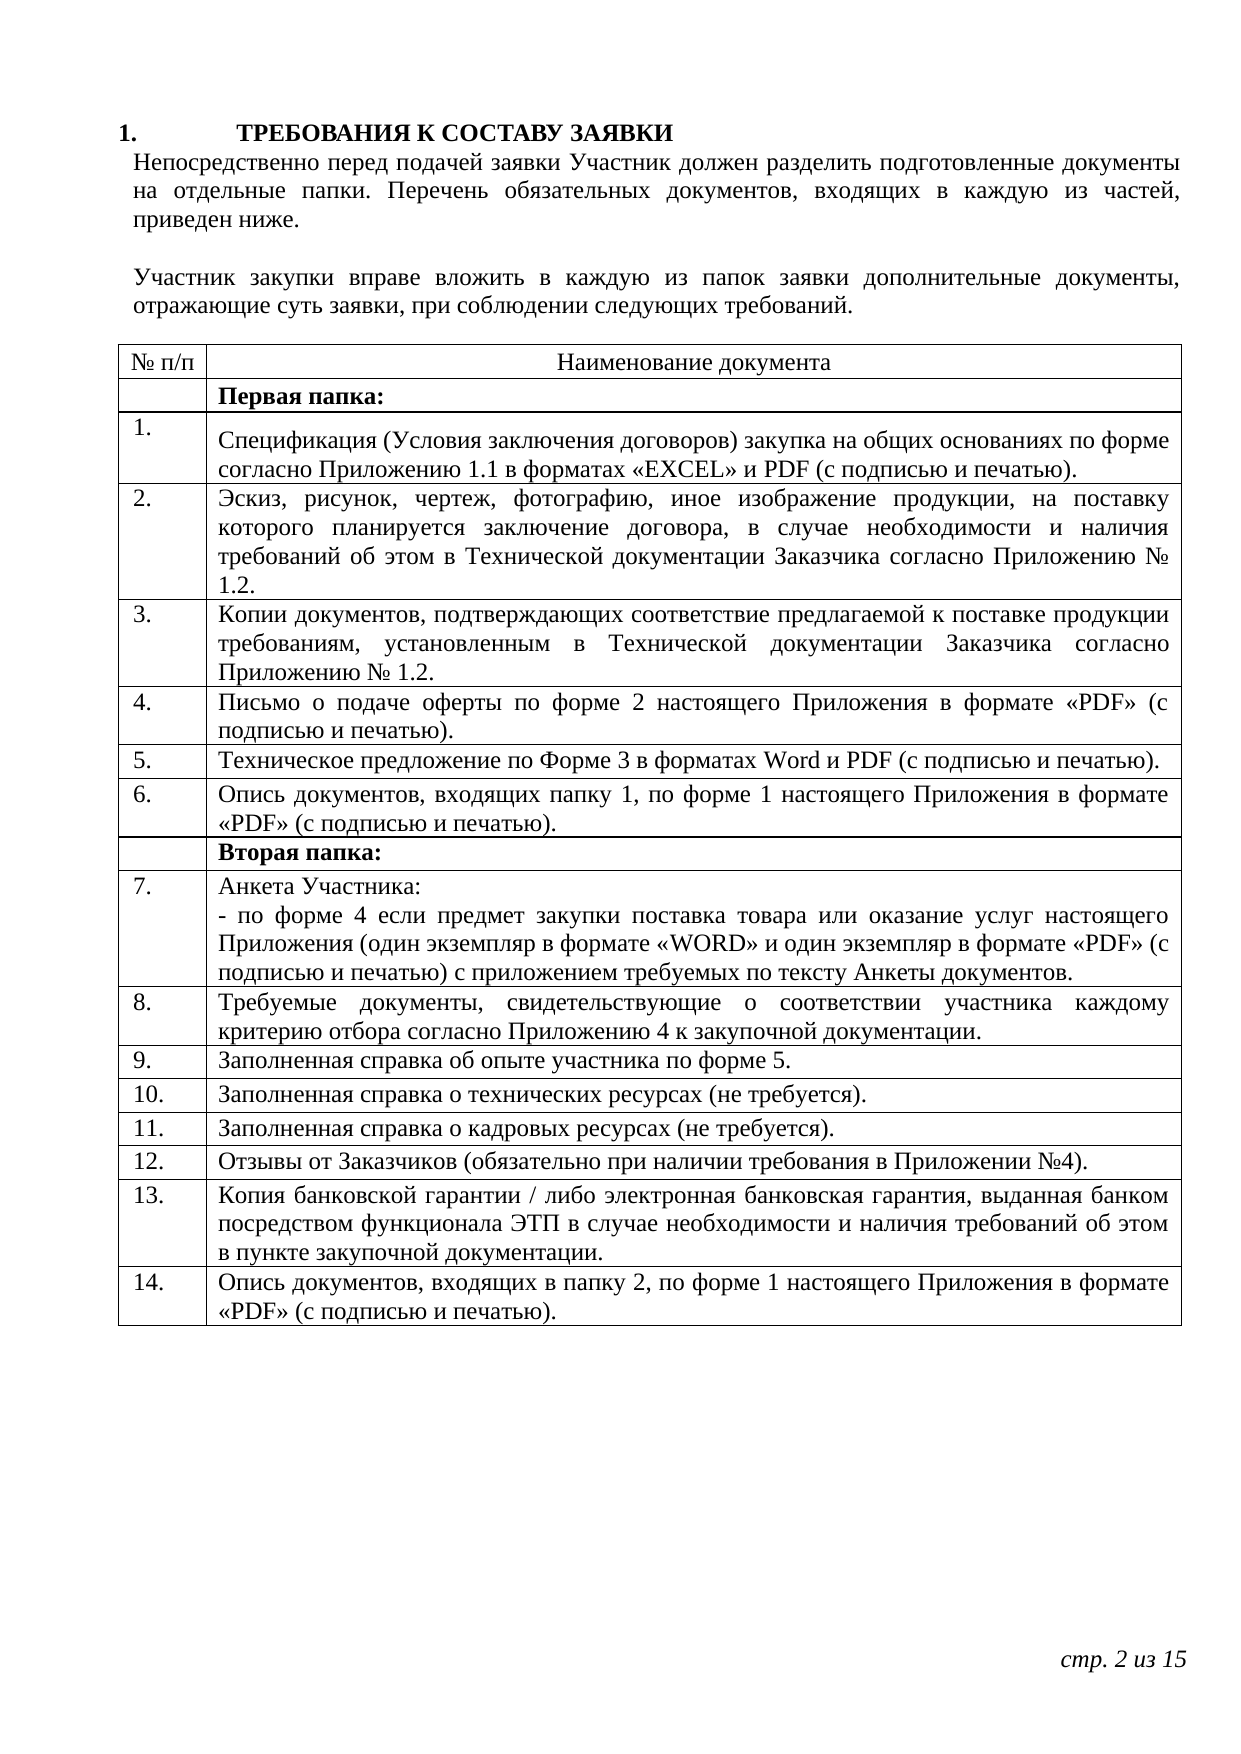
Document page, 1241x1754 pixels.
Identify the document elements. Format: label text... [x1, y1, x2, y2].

table_cell Спецификация (Условия заключения договоров) закупка на общих основаниях по форме согласно Приложению 1.1 в форматах «EXCEL» и PDF (с подписью и печатью). [207, 413, 1181, 482]
table_cell Опись документов, входящих папку 1, по форме 1 настоящего Приложения в формате «PDF» (с подписью и печатью). [207, 779, 1181, 836]
table_cell [119, 745, 206, 778]
table_cell Анкета Участника: - по форме 4 если предмет закупки поставка товара или оказание услуг настоящего Приложения (один экземпляр в формате «WORD» и один экземпляр в формате «PDF» (с подписью и печатью) c приложением требуемых по тексту Анкеты документов. [207, 871, 1181, 986]
table_cell [119, 413, 206, 482]
table_cell [119, 838, 206, 870]
table_cell Отзывы от Заказчиков (обязательно при наличии требования в Приложении №4). [207, 1146, 1181, 1179]
table_cell Письмо о подаче оферты по форме 2 настоящего Приложения в формате «PDF» (с подписью и печатью). [207, 687, 1181, 744]
table_cell Техническое предложение по Форме 3 в форматах Word и PDF (с подписью и печатью). [207, 745, 1181, 778]
table_cell Копия банковской гарантии / либо электронная банковская гарантия, выданная банком посредством функционала ЭТП в случае необходимости и наличия требований об этом в пункте закупочной документации. [207, 1180, 1181, 1266]
table_cell [119, 987, 206, 1044]
table_cell [119, 484, 206, 598]
table_cell [119, 600, 206, 686]
table_cell Первая папка: [207, 379, 1181, 411]
table_cell [119, 1113, 206, 1145]
subtitle ТРЕБОВАНИЯ К СОСТАВУ ЗАЯВКИ [118, 118, 1181, 147]
table_cell Заполненная справка о технических ресурсах (не требуется). [207, 1079, 1181, 1112]
table_header Наименование документа [207, 345, 1181, 378]
list Непосредственно перед подачей заявки Участник должен разделить подготовленные документы на отдельные папки. Перечень обязательных документов, входящих в каждую из частей, приведен ниже. [133, 147, 1181, 233]
table_cell Опись документов, входящих в папку 2, по форме 1 настоящего Приложения в формате «PDF» (с подписью и печатью). [207, 1267, 1181, 1324]
list Участник закупки вправе вложить в каждую из папок заявки дополнительные документы, отражающие суть заявки, при соблюдении следующих требований. [133, 262, 1181, 319]
table_cell [119, 1180, 206, 1266]
table_cell Вторая папка: [207, 838, 1181, 870]
table_cell Эскиз, рисунок, чертеж, фотографию, иное изображение продукции, на поставку которого планируется заключение договора, в случае необходимости и наличия требований об этом в Технической документации Заказчика согласно Приложению № 1.2. [207, 484, 1181, 598]
table_cell Заполненная справка об опыте участника по форме 5. [207, 1046, 1181, 1078]
table_cell [119, 779, 206, 836]
table_cell Заполненная справка о кадровых ресурсах (не требуется). [207, 1113, 1181, 1145]
table_cell [119, 1146, 206, 1179]
table_header № п/п [119, 345, 206, 378]
table_cell [119, 1079, 206, 1112]
table_cell [119, 687, 206, 744]
table_cell [119, 1267, 206, 1324]
table_cell Копии документов, подтверждающих соответствие предлагаемой к поставке продукции требованиям, установленным в Технической документации Заказчика согласно Приложению № 1.2. [207, 600, 1181, 686]
table_cell Требуемые документы, свидетельствующие о соответствии участника каждому критерию отбора согласно Приложению 4 к закупочной документации. [207, 987, 1181, 1044]
table_cell [119, 1046, 206, 1078]
table_cell [119, 871, 206, 986]
table_cell [119, 379, 206, 411]
